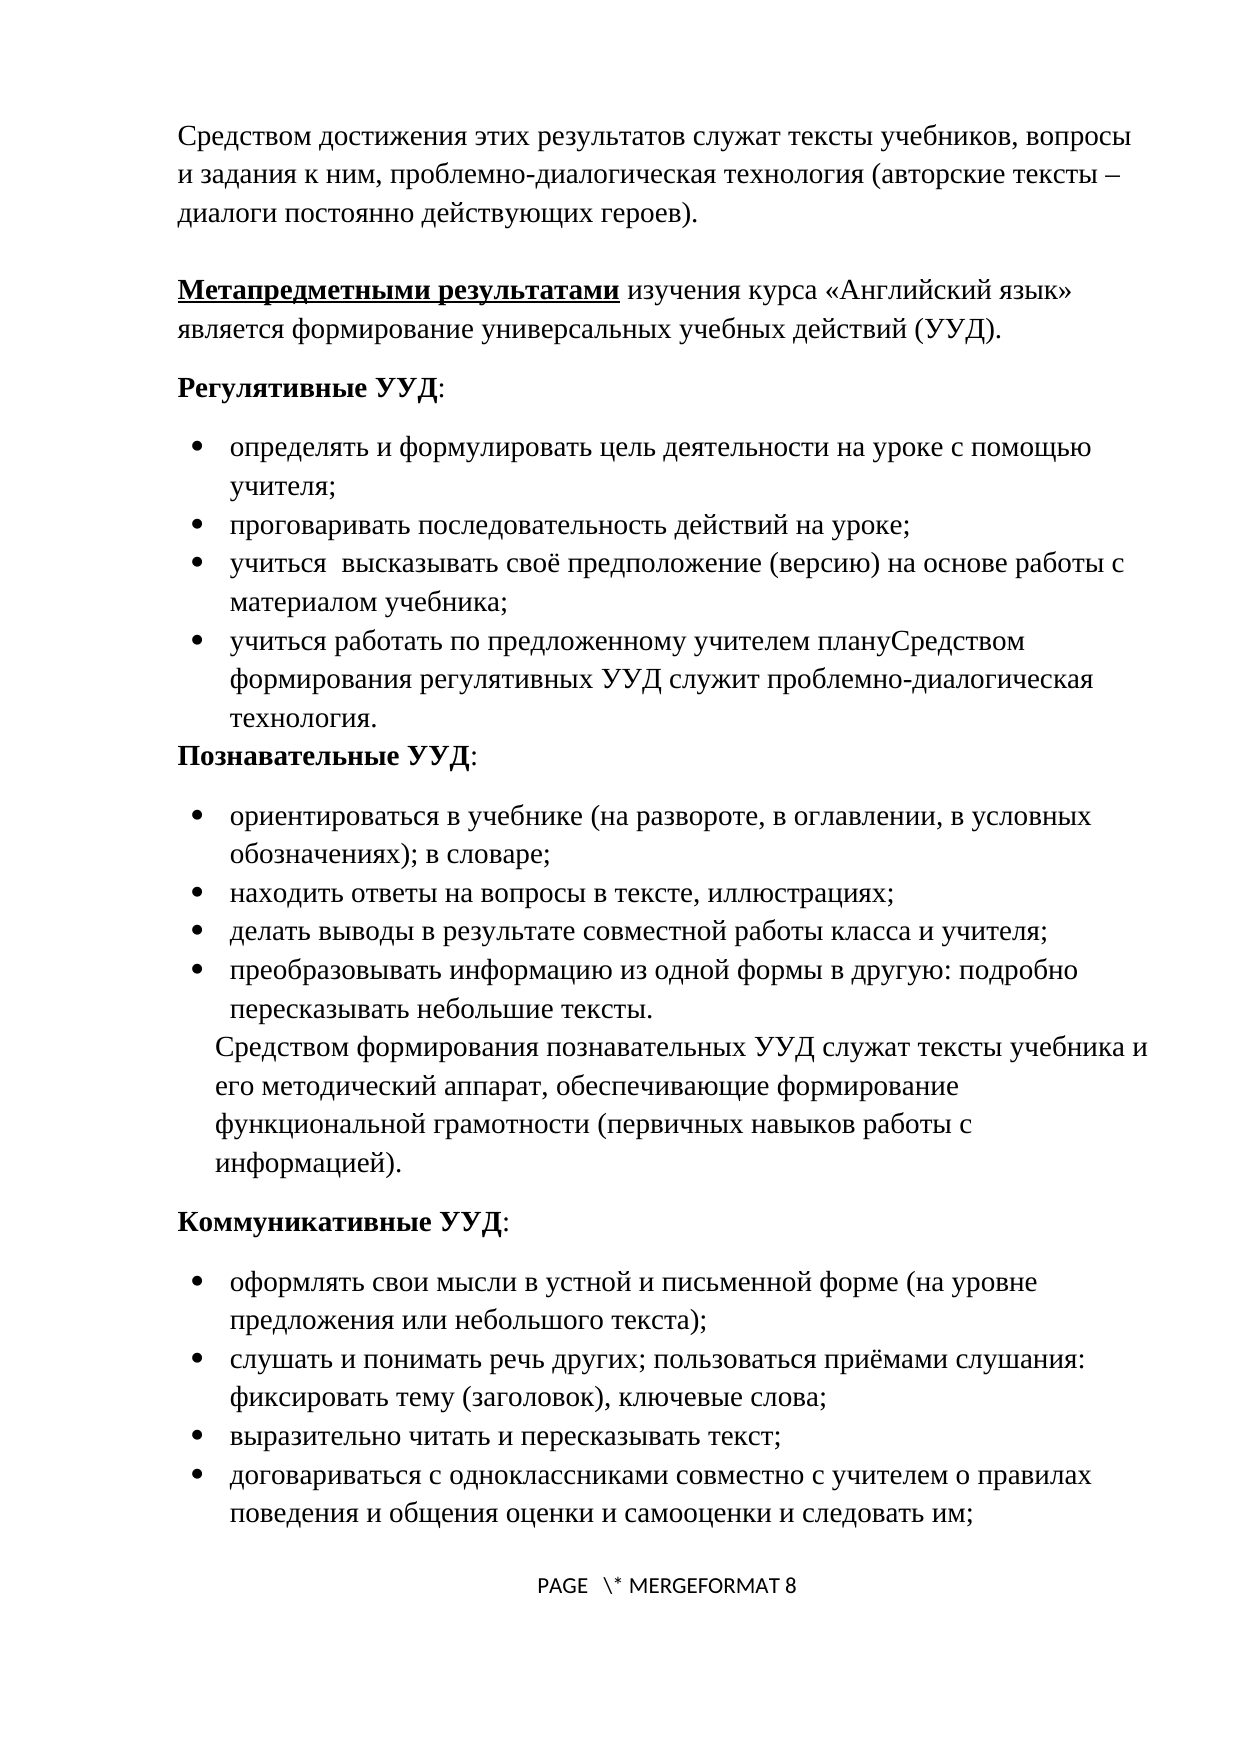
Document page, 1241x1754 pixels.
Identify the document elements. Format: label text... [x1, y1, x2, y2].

list определять и формулировать цель деятельности на уроке с помощью учителя; [192, 429, 1152, 502]
text Метапредметными результатами изучения курса «Английский язык» является формирование универсальных учебных действий (УУД). [177, 272, 1152, 344]
list оформлять свои мысли в устной и письменной форме (на уровне предложения или небольшого текста); [192, 1264, 1152, 1336]
list ориентироваться в учебнике (на развороте, в оглавлении, в условных обозначениях); в словаре; [192, 798, 1152, 870]
list делать выводы в результате совместной работы класса и учителя; [192, 913, 1152, 947]
text Средством формирования познавательных УУД служат тексты учебника и его методический аппарат, обеспечивающие формирование функциональной грамотности (первичных навыков работы с информацией). [215, 1029, 1152, 1178]
list договариваться с одноклассниками совместно с учителем о правилах поведения и общения оценки и самооценки и следовать им; [192, 1457, 1152, 1529]
list находить ответы на вопросы в тексте, иллюстрациях; [192, 875, 1152, 908]
list преобразовывать информацию из одной формы в другую: подробно пересказывать небольшие тексты. [192, 952, 1152, 1024]
list учиться высказывать своё предположение (версию) на основе работы с материалом учебника; [192, 545, 1152, 618]
list учиться работать по предложенному учителем плануСредством формирования регулятивных УУД служит проблемно-диалогическая технология. [192, 623, 1152, 733]
list слушать и понимать речь других; пользоваться приёмами слушания: фиксировать тему (заголовок), ключевые слова; [192, 1341, 1152, 1413]
list выразительно читать и пересказывать текст; [192, 1418, 1152, 1452]
text Познавательные УУД: [177, 738, 1152, 772]
text Регулятивные УУД: [177, 370, 1152, 404]
list проговаривать последовательность действий на уроке; [192, 507, 1152, 540]
text Средством достижения этих результатов служат тексты учебников, вопросы и задания к ним, проблемно-диалогическая технология (авторские тексты – диалоги постоянно действующих героев). [177, 118, 1152, 229]
text Коммуникативные УУД: [177, 1204, 1152, 1238]
